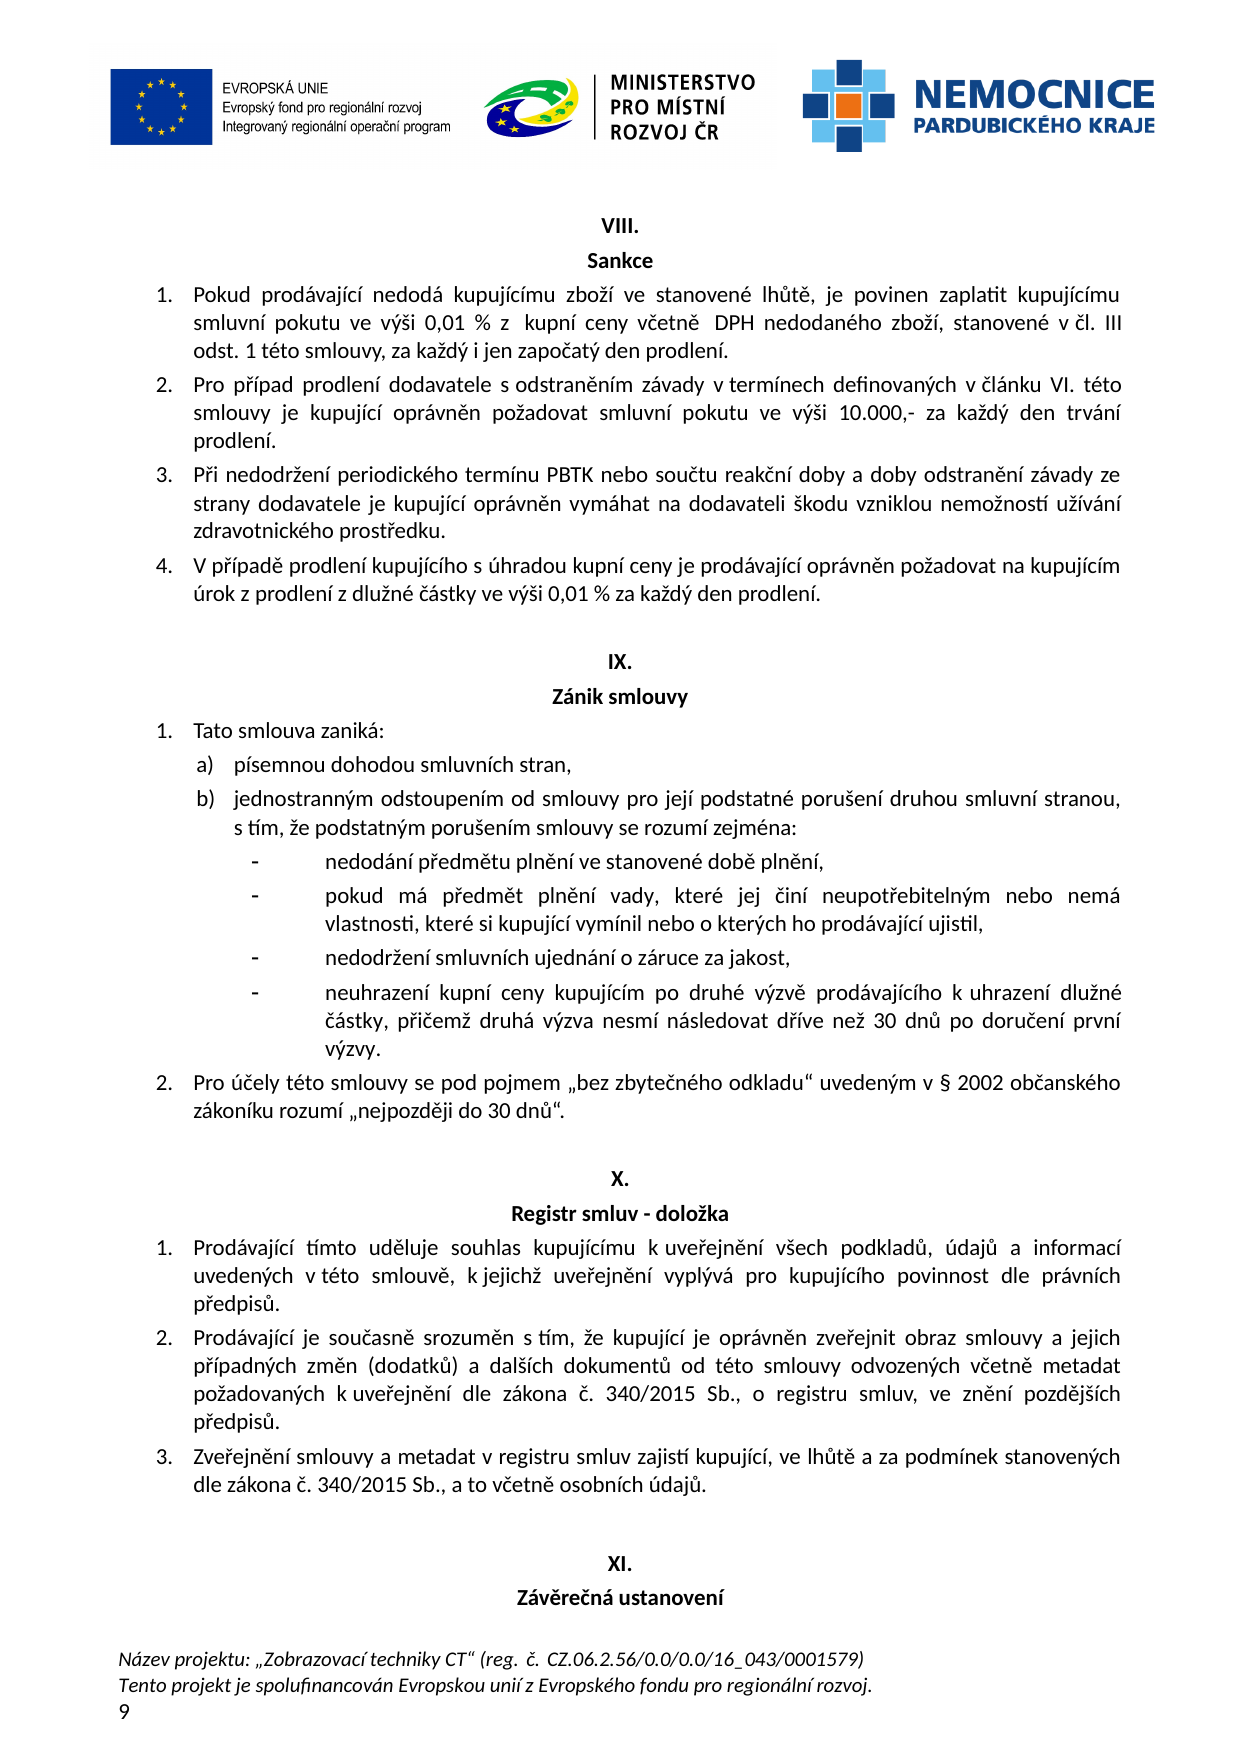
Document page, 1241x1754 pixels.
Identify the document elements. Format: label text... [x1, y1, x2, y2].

list nedodání předmětu plnění ve stanovené době plnění, [251, 847, 1122, 875]
list písemnou dohodou smluvních stran, [196, 750, 1122, 778]
list neuhrazení kupní ceny kupujícím po druhé výzvě prodávajícího k uhrazení dlužné částky, přičemž druhá výzva nesmí následovat dříve než 30 dnů po doručení první výzvy. [251, 978, 1122, 1062]
list Pro případ prodlení dodavatele s odstraněním závady v termínech definovaných v článku VI. této smlouvy je kupující oprávněn požadovat smluvní pokutu ve výši 10.000,- za každý den trvání prodlení. [156, 370, 1122, 454]
text VIII. [118, 211, 1122, 239]
list Zveřejnění smlouvy a metadat v registru smluv zajistí kupující, ve lhůtě a za podmínek stanovených dle zákona č. 340/2015 Sb., a to včetně osobních údajů. [156, 1442, 1122, 1498]
text IX. [118, 647, 1122, 676]
list V případě prodlení kupujícího s úhradou kupní ceny je prodávající oprávněn požadovat na kupujícím úrok z prodlení z dlužné částky ve výši 0,01 % za každý den prodlení. [156, 551, 1122, 607]
text Sankce [118, 246, 1122, 274]
text Závěrečná ustanovení [118, 1583, 1122, 1611]
list Pokud prodávající nedodá kupujícímu zboží ve stanovené lhůtě, je povinen zaplatit kupujícímu smluvní pokutu ve výši 0,01 % z kupní ceny včetně DPH nedodaného zboží, stanovené v čl. III odst. 1 této smlouvy, za každý i jen započatý den prodlení. [156, 280, 1122, 364]
list Prodávající je současně srozuměn s tím, že kupující je oprávněn zveřejnit obraz smlouvy a jejich případných změn (dodatků) a dalších dokumentů od této smlouvy odvozených včetně metadat požadovaných k uveřejnění dle zákona č. 340/2015 Sb., o registru smluv, ve znění pozdějších předpisů. [156, 1323, 1122, 1436]
list pokud má předmět plnění vady, které jej činí neupotřebitelným nebo nemá vlastnosti, které si kupující vymínil nebo o kterých ho prodávající ujistil, [251, 881, 1122, 937]
text Zánik smlouvy [118, 682, 1122, 710]
text X. [118, 1164, 1122, 1193]
list nedodržení smluvních ujednání o záruce za jakost, [251, 943, 1122, 971]
picture [801, 58, 1155, 153]
list Pro účely této smlouvy se pod pojmem „bez zbytečného odkladu“ uvedeným v § 2002 občanského zákoníku rozumí „nejpozději do 30 dnů“. [156, 1068, 1122, 1124]
list Tato smlouva zaniká: [156, 716, 1122, 744]
list Prodávající tímto uděluje souhlas kupujícímu k uveřejnění všech podkladů, údajů a informací uvedených v této smlouvě, k jejichž uveřejnění vyplývá pro kupujícího povinnost dle právních předpisů. [156, 1233, 1122, 1317]
text XI. [118, 1549, 1122, 1577]
list Při nedodržení periodického termínu PBTK nebo součtu reakční doby a doby odstranění závady ze strany dodavatele je kupující oprávněn vymáhat na dodavateli škodu vzniklou nemožností užívání zdravotnického prostředku. [156, 461, 1122, 545]
text Registr smluv - doložka [118, 1199, 1122, 1227]
picture [88, 43, 777, 170]
list jednostranným odstoupením od smlouvy pro její podstatné porušení druhou smluvní stranou, s tím, že podstatným porušením smlouvy se rozumí zejména: [196, 784, 1122, 841]
